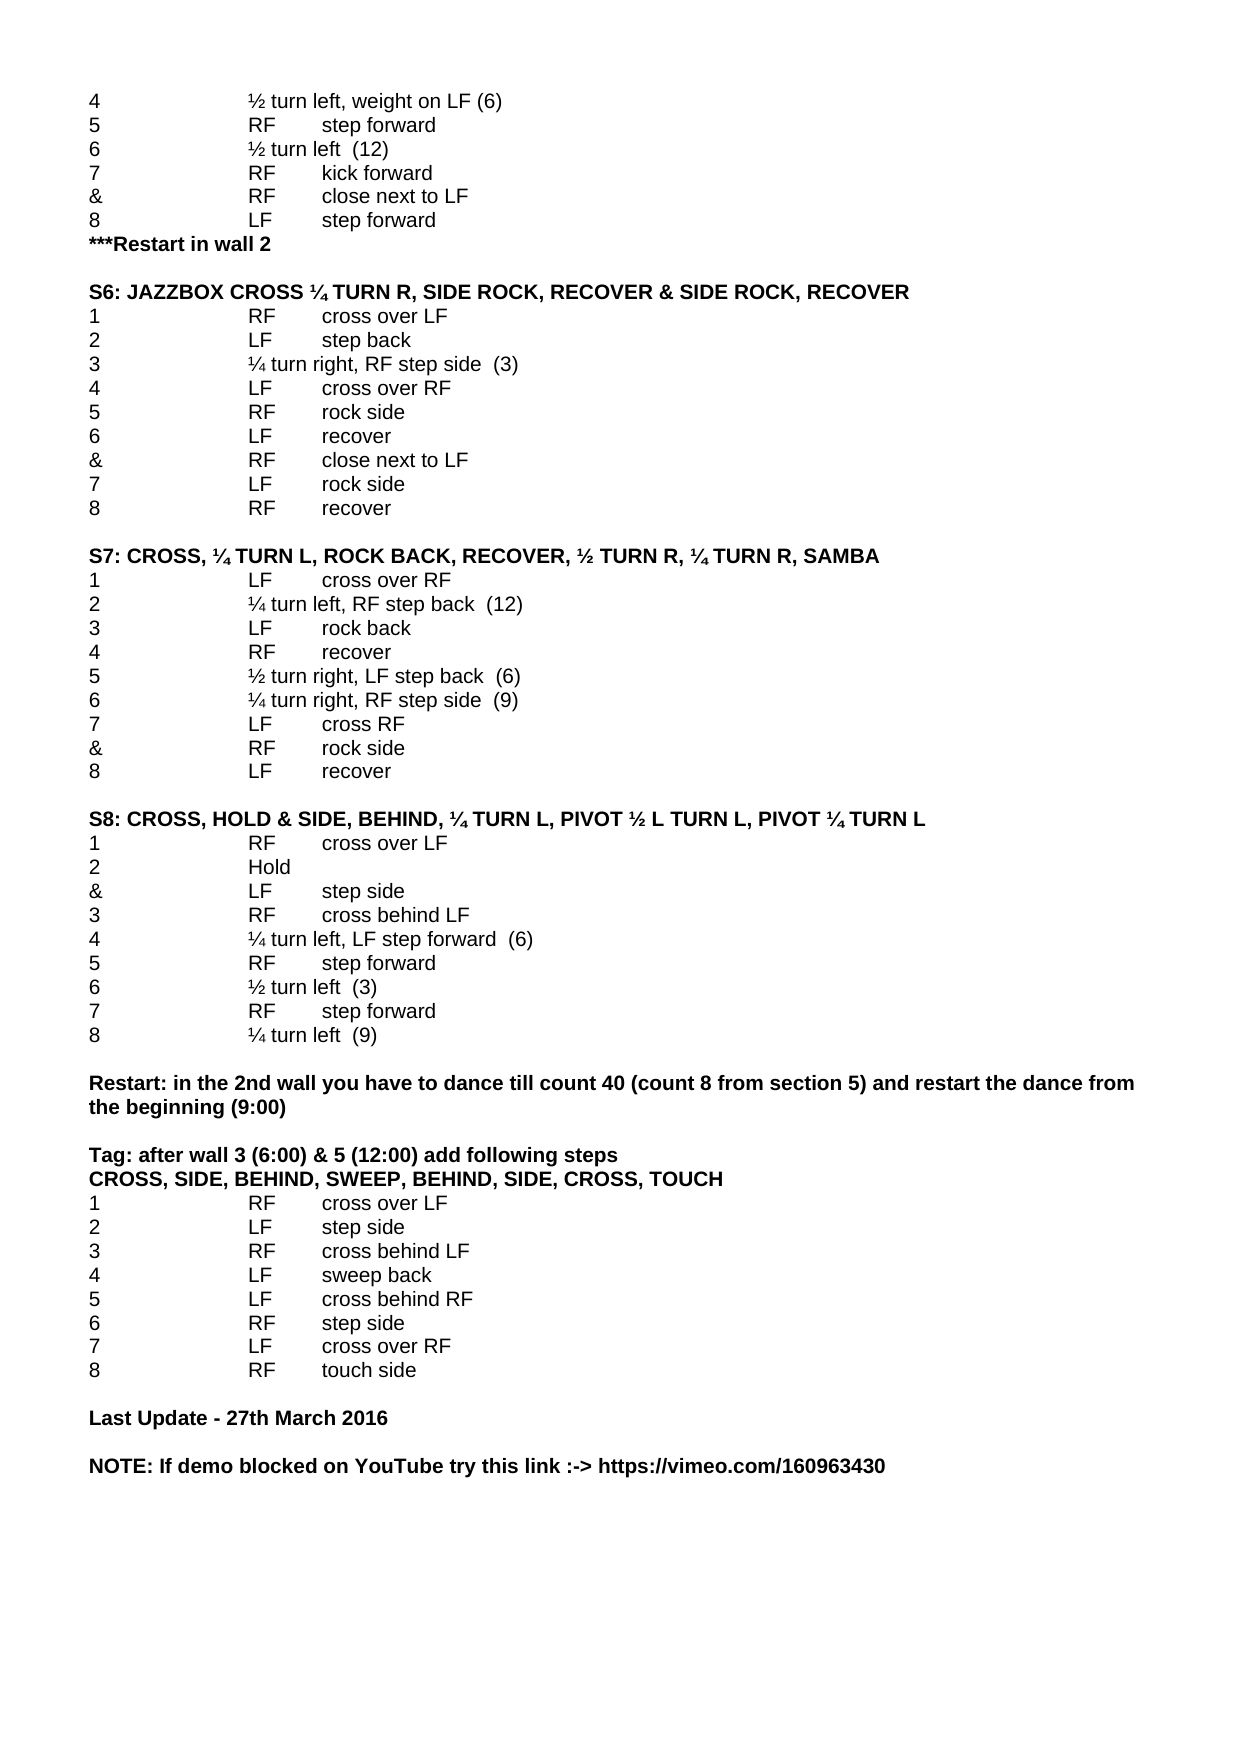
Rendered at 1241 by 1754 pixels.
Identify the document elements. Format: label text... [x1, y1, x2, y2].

table_header 2 [89, 855, 248, 879]
table_header 5 [89, 951, 248, 975]
table_header & [89, 184, 248, 208]
table_header 8 [89, 1358, 248, 1382]
table_header LF rock back [248, 616, 1152, 639]
table_header 3 [89, 1239, 248, 1262]
table_header ¼ turn right, RF step side (9) [248, 688, 1152, 711]
table_header LF cross over RF [248, 376, 1152, 400]
table_header 1 [89, 304, 248, 328]
table_header 2 [89, 328, 248, 352]
table_header ¼ turn right, RF step side (3) [248, 352, 1152, 376]
table_header 5 [89, 113, 248, 136]
text ***Restart in wall 2 [88, 232, 1152, 256]
table_header ½ turn left (3) [248, 975, 1152, 999]
table_header ¼ turn left, LF step forward (6) [248, 927, 1152, 951]
table_header 3 [89, 903, 248, 927]
table_header RF cross behind LF [248, 1239, 1152, 1262]
table_header 7 [89, 160, 248, 184]
table_header 7 [89, 1334, 248, 1358]
table_header LF step back [248, 328, 1152, 352]
table_header 1 [89, 1191, 248, 1214]
table_header 4 [89, 640, 248, 663]
table_header RF rock side [248, 735, 1152, 759]
table_header 3 [89, 616, 248, 639]
table_header LF sweep back [248, 1263, 1152, 1286]
table_header 8 [89, 496, 248, 520]
table_header RF close next to LF [248, 448, 1152, 472]
table_header 5 [89, 664, 248, 687]
text Tag: after wall 3 (6:00) & 5 (12:00) add following steps [88, 1143, 1152, 1167]
table_header LF rock side [248, 472, 1152, 496]
table_header ¼ turn left (9) [248, 1023, 1152, 1047]
table_header 7 [89, 472, 248, 496]
table_header 8 [89, 208, 248, 232]
table_header 2 [89, 1215, 248, 1238]
table_header Hold [248, 855, 1152, 879]
table_header ½ turn left, weight on LF (6) [248, 89, 1152, 112]
text S6: JAZZBOX CROSS ¼ TURN R, SIDE ROCK, RECOVER & SIDE ROCK, RECOVER [88, 280, 1152, 304]
table_header LF recover [248, 424, 1152, 448]
table_header ¼ turn left, RF step back (12) [248, 592, 1152, 616]
table_header 1 [89, 568, 248, 592]
table_header 6 [89, 1310, 248, 1334]
table_header LF recover [248, 759, 1152, 783]
table_header RF kick forward [248, 160, 1152, 184]
table_header 5 [89, 400, 248, 424]
table_header RF rock side [248, 400, 1152, 424]
table_header 4 [89, 89, 248, 112]
table_header RF step side [248, 1310, 1152, 1334]
table_header 4 [89, 927, 248, 951]
table_header RF touch side [248, 1358, 1152, 1382]
table_header 3 [89, 352, 248, 376]
table_header LF step forward [248, 208, 1152, 232]
table_header LF cross RF [248, 711, 1152, 735]
table_header 8 [89, 759, 248, 783]
table_header 6 [89, 136, 248, 160]
table_header 7 [89, 711, 248, 735]
table_header 8 [89, 1023, 248, 1047]
text NOTE: If demo blocked on YouTube try this link :-> https://vimeo.com/160963430 [88, 1454, 1152, 1478]
table_header LF cross over RF [248, 1334, 1152, 1358]
table_header & [89, 879, 248, 903]
text CROSS, SIDE, BEHIND, SWEEP, BEHIND, SIDE, CROSS, TOUCH [88, 1167, 1152, 1191]
table_header RF recover [248, 640, 1152, 663]
table_header RF step forward [248, 951, 1152, 975]
text S8: CROSS, HOLD & SIDE, BEHIND, ¼ TURN L, PIVOT ½ L TURN L, PIVOT ¼ TURN L [88, 807, 1152, 831]
table_header LF cross behind RF [248, 1286, 1152, 1310]
text Restart: in the 2nd wall you have to dance till count 40 (count 8 from section 5) and restart the dance from the beginning (9:00) [88, 1071, 1152, 1119]
table_header 4 [89, 1263, 248, 1286]
text Last Update - 27th March 2016 [88, 1406, 1152, 1430]
table_header RF recover [248, 496, 1152, 520]
table_header LF step side [248, 1215, 1152, 1238]
table_header RF cross behind LF [248, 903, 1152, 927]
table_header 1 [89, 831, 248, 855]
table_header 5 [89, 1286, 248, 1310]
table_header 6 [89, 424, 248, 448]
table_header & [89, 448, 248, 472]
table_header RF close next to LF [248, 184, 1152, 208]
text S7: CROSS, ¼ TURN L, ROCK BACK, RECOVER, ½ TURN R, ¼ TURN R, SAMBA [88, 544, 1152, 568]
table_header 4 [89, 376, 248, 400]
table_header 6 [89, 975, 248, 999]
table_header 6 [89, 688, 248, 711]
table_header LF cross over RF [248, 568, 1152, 592]
table_header ½ turn left (12) [248, 136, 1152, 160]
table_header 7 [89, 999, 248, 1023]
table_header RF step forward [248, 999, 1152, 1023]
table_header RF cross over LF [248, 831, 1152, 855]
table_header RF step forward [248, 113, 1152, 136]
table_header 2 [89, 592, 248, 616]
table_header RF cross over LF [248, 1191, 1152, 1214]
table_header & [89, 735, 248, 759]
table_header ½ turn right, LF step back (6) [248, 664, 1152, 687]
table_header LF step side [248, 879, 1152, 903]
table_header RF cross over LF [248, 304, 1152, 328]
